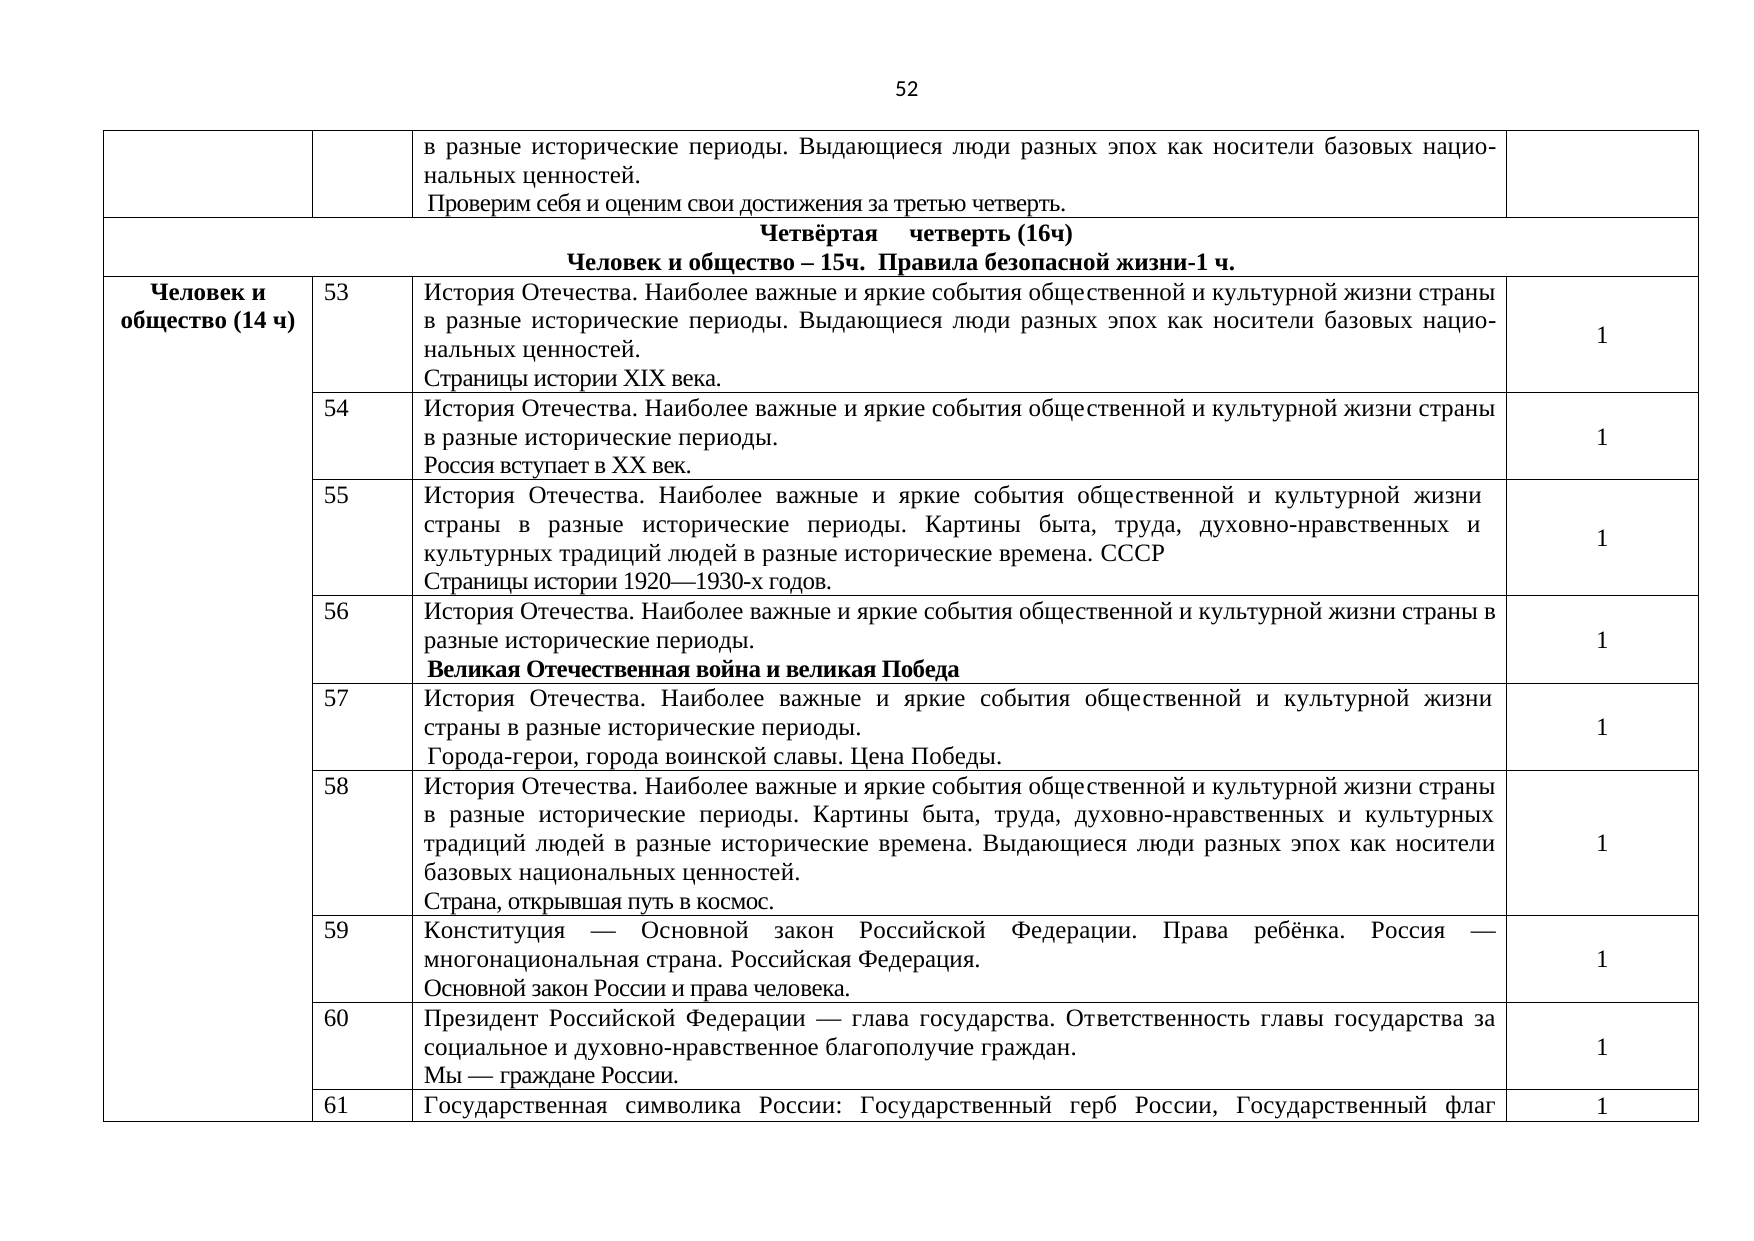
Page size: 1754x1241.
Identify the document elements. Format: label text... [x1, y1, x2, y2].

table_cell История Отечества. Наиболее важные и яркие события общественной и культурной жизни страны в разные исторические периоды. Великая Отечественная война и великая Победа [413, 596, 1506, 682]
table_cell 59 [313, 916, 412, 1002]
table_cell 61 [313, 1090, 412, 1121]
table_cell 1 [1507, 596, 1698, 682]
table_cell История Отечества. Наиболее важные и яркие события общественной и культурной жизни страны в разные исторические периоды. Картины быта, труда, духовно-нравственных и культурных традиций людей в разные исторические времена. Выдающиеся люди разных эпох как носители базовых национальных ценностей. Страна, открывшая путь в космос. [413, 771, 1506, 914]
table_cell История Отечества. Наиболее важные и яркие события общественной и культурной жизни страны в разные исторические периоды. Картины быта, труда, духовно-нравственных и культурных традиций людей в разные исторические времена. СССР Страницы истории 1920—1930-х годов. [413, 480, 1506, 595]
table_cell 1 [1507, 1090, 1698, 1121]
table_cell 1 [1507, 684, 1698, 770]
table_cell 54 [313, 393, 412, 479]
table_cell 52 [313, 131, 412, 217]
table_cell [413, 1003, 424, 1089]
table_cell 56 [313, 596, 412, 682]
table_cell 1 [1507, 277, 1698, 392]
table_cell 1 [1507, 131, 1698, 217]
table_cell 60 [313, 1003, 412, 1089]
table_cell История Отечества. Наиболее важные и яркие события общественной и культурной жизни страны в разные исторические периоды. Россия вступает в XX век. [692, 393, 1506, 479]
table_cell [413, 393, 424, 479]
table_cell Президент Российской Федерации — глава государства. Ответственность главы государства за социальное и духовно-нравственное благополучие граждан. Мы — граждане России. [679, 1003, 1506, 1089]
table_cell 55 [313, 480, 412, 595]
table_cell 58 [313, 771, 412, 914]
table_cell История Отечества. Наиболее важные и яркие события общественной и культурной жизни страны в разные исторические периоды. Города-герои, города воинской славы. Цена Победы. [413, 684, 1506, 770]
table_cell 1 [1507, 1003, 1698, 1089]
table_cell Четвёртая четверть (16ч) Человек и общество – 15ч. Правила безопасной жизни-1 ч. [104, 218, 1698, 276]
table_cell 53 [313, 277, 412, 392]
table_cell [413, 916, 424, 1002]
table_cell Конституция — Основной закон Российской Федерации. Права ребёнка. Россия — многонациональная страна. Российская Федерация. Основной закон России и права человека. [731, 916, 1506, 1002]
table_cell 57 [313, 684, 412, 770]
table_cell 1 [1507, 771, 1698, 914]
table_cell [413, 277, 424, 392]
table_cell Человек и общество (14 ч) [104, 277, 312, 1121]
table_cell 1 [1507, 393, 1698, 479]
table_cell История Отечества. Наиболее важные и яркие события общественной и культурной жизни страны в разные исторические периоды. Выдающиеся люди разных эпох как носители базовых национальных ценностей. Страницы истории XIX века. [641, 277, 1506, 392]
table_cell 1 [1507, 480, 1698, 595]
table_cell 1 [1507, 916, 1698, 1002]
